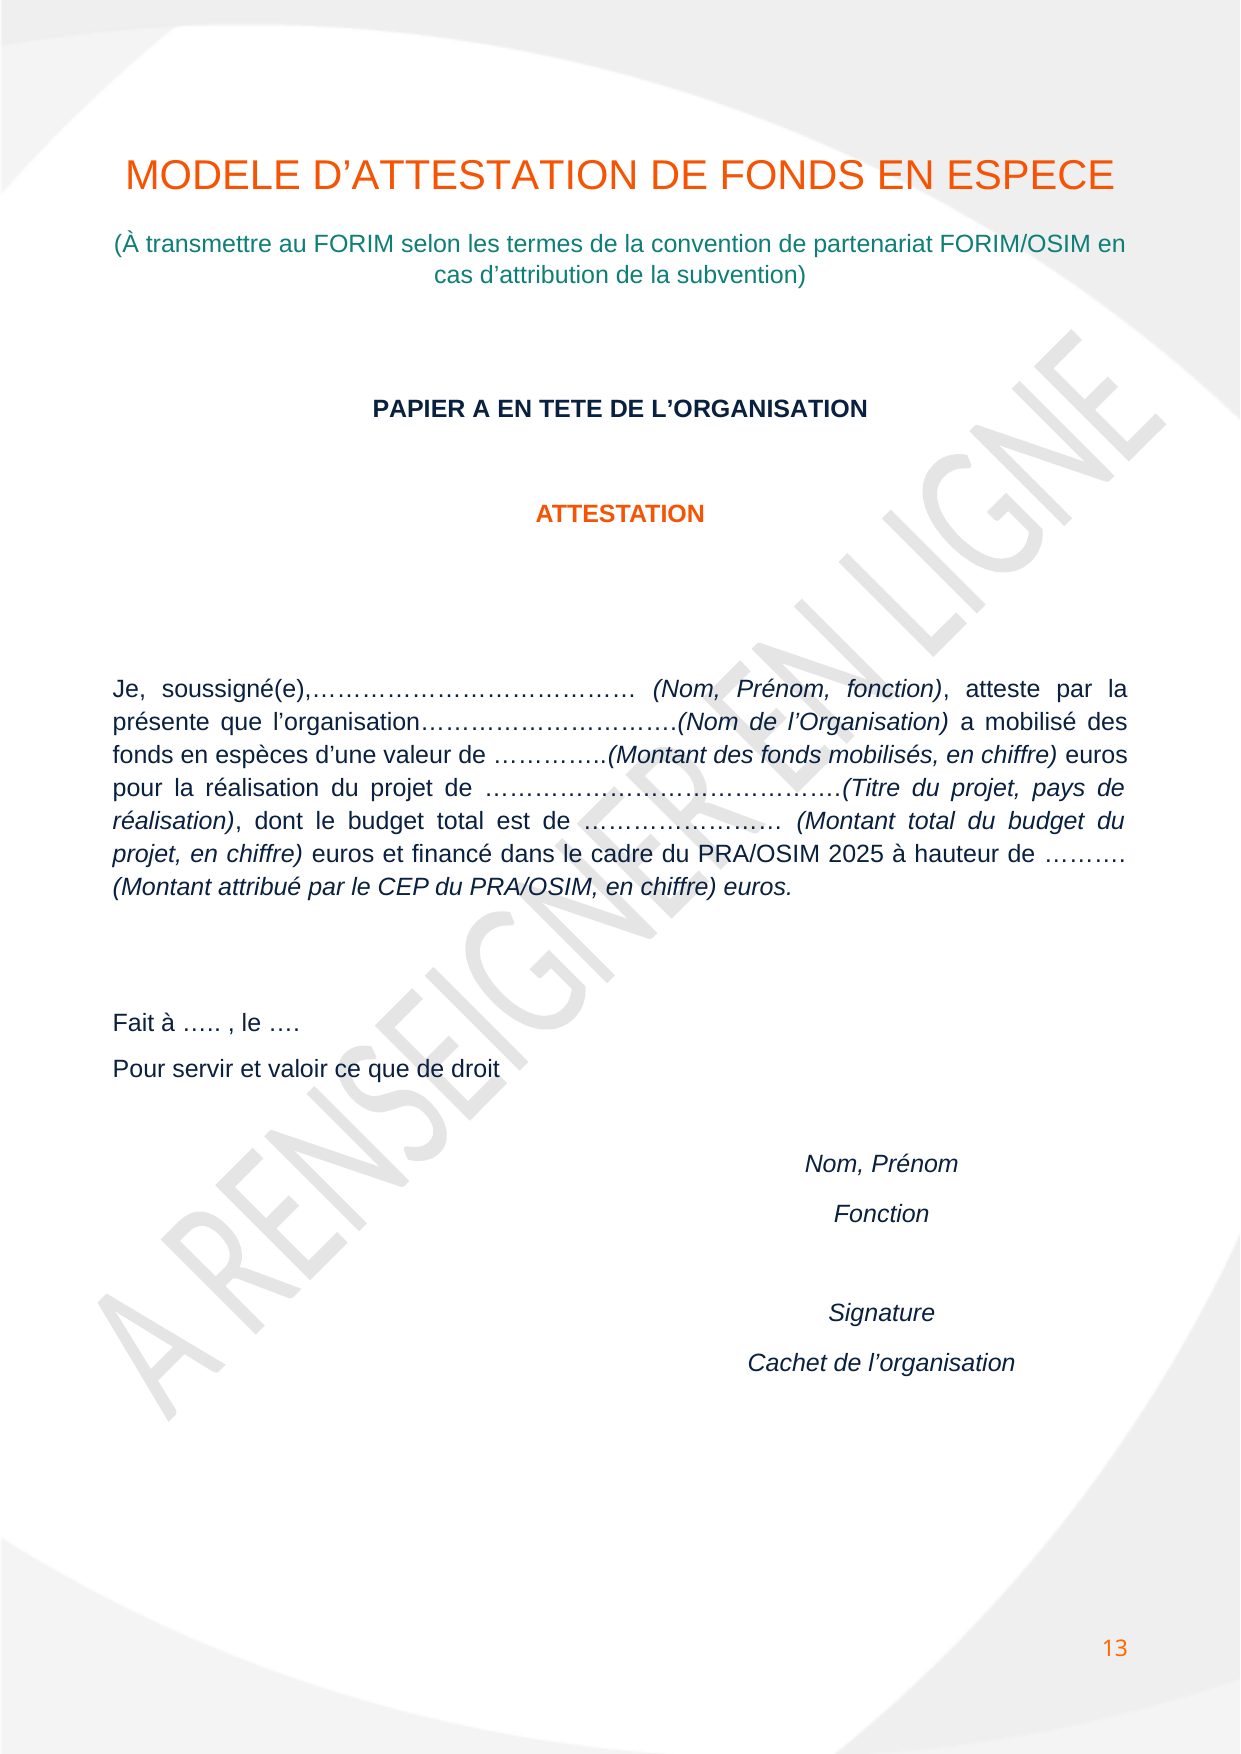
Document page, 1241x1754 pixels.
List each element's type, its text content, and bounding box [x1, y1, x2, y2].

text Pour servir et valoir ce que de droit [112, 1054, 1128, 1082]
text ATTESTATION [112, 499, 1128, 528]
picture [0, 0, 1241, 1754]
text Fonction [644, 1199, 1121, 1227]
text (À transmettre au FORIM selon les termes de la convention de partenariat FORIM/OSIM en cas d’attribution de la subvention) [112, 229, 1128, 289]
text Cachet de l’organisation [644, 1348, 1121, 1376]
text Nom, Prénom [644, 1149, 1121, 1178]
text Signature [644, 1298, 1121, 1327]
text MODELE D’ATTESTATION DE FONDS EN ESPECE [112, 150, 1128, 198]
text PAPIER A EN TETE DE L’ORGANISATION [112, 394, 1128, 423]
text Fait à ….. , le …. [112, 1008, 1128, 1037]
text Je, soussigné(e),………………………………… (Nom, Prénom, fonction), atteste par la présente que l’organisation………………………….(Nom de l’Organisation) a mobilisé des fonds en espèces d’une valeur de …………..(Montant des fonds mobilisés, en chiffre) euros pour la réalisation du projet de …………………………………….(Titre du projet, pays de réalisation), dont le budget total est de …………………… (Montant total du budget du projet, en chiffre) euros et financé dans le cadre du PRA/OSIM 2025 à hauteur de ………. (Montant attribué par le CEP du PRA/OSIM, en chiffre) euros. [112, 673, 1128, 900]
